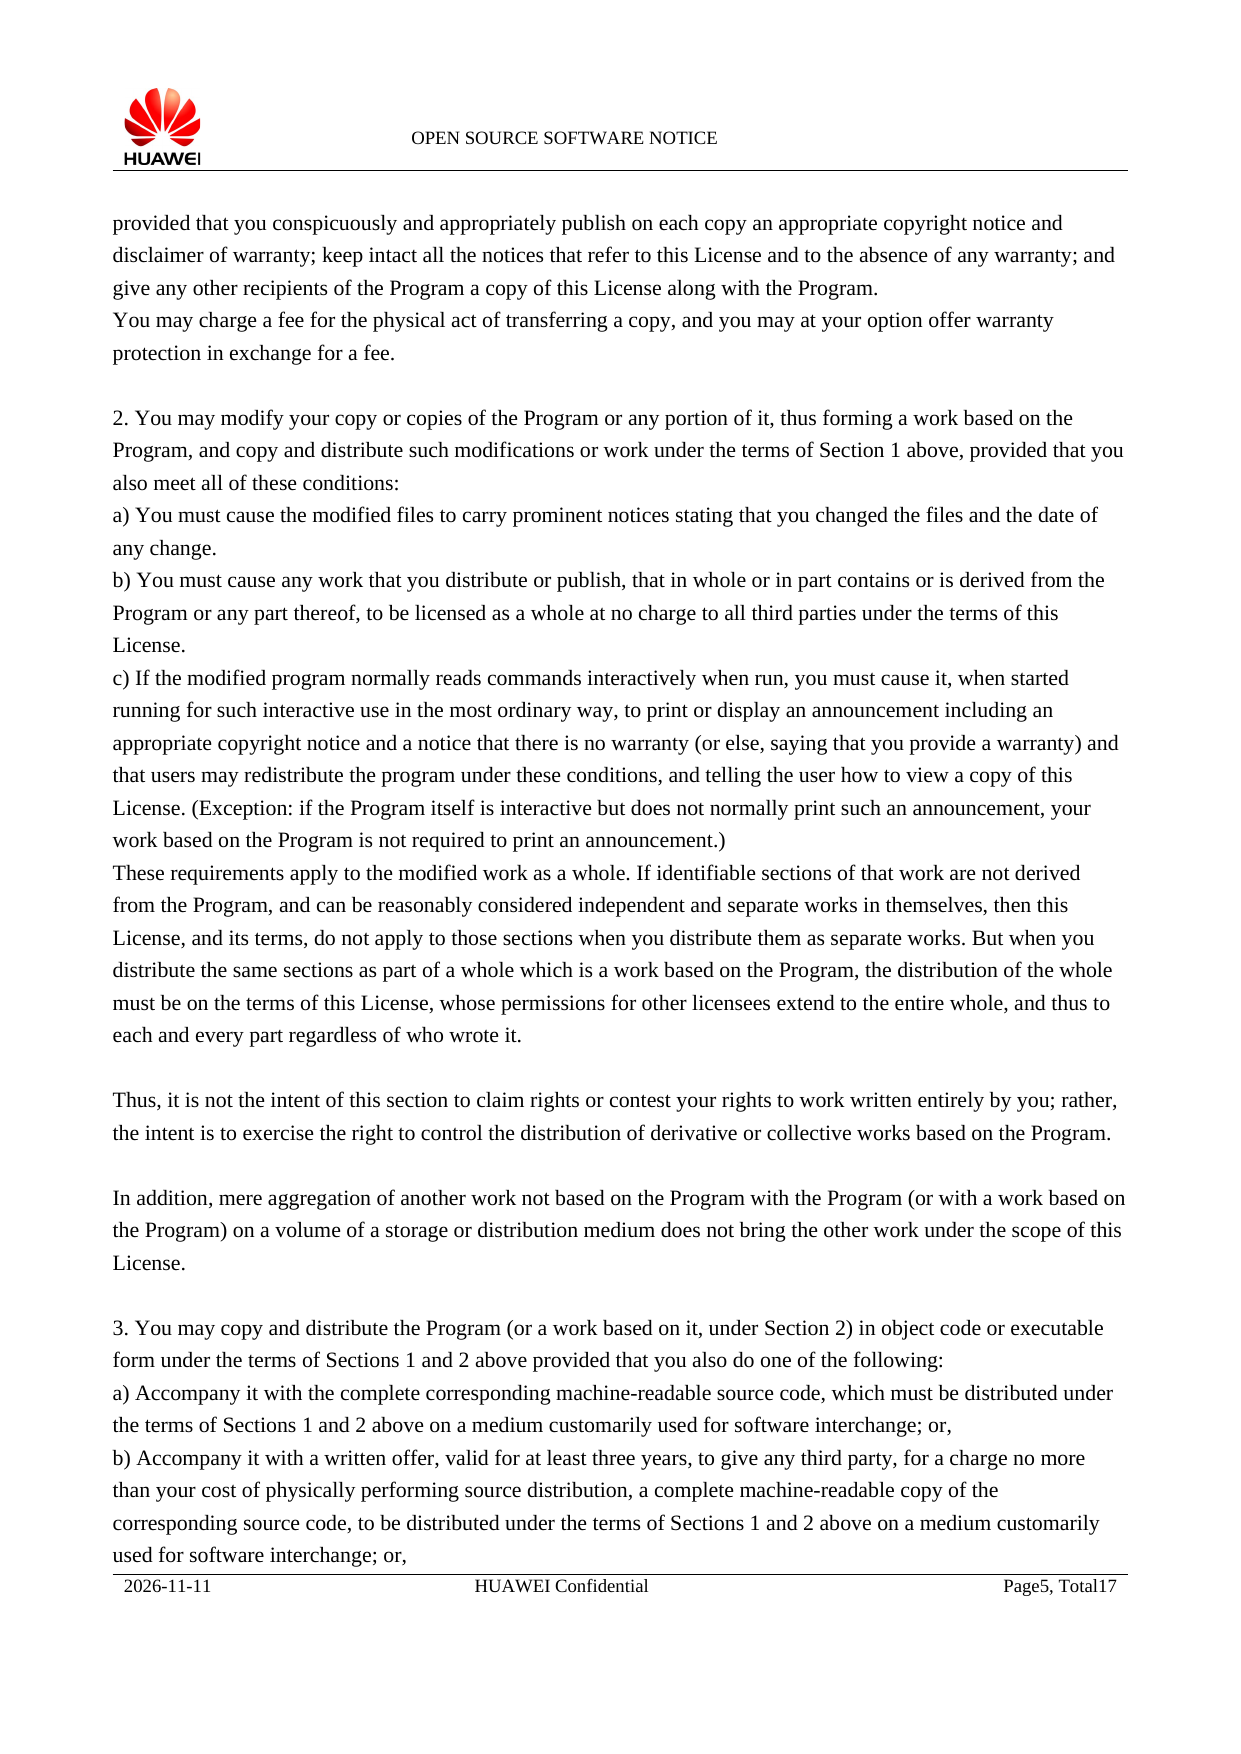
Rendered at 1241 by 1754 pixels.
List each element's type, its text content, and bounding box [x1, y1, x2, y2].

picture [124, 88, 201, 165]
